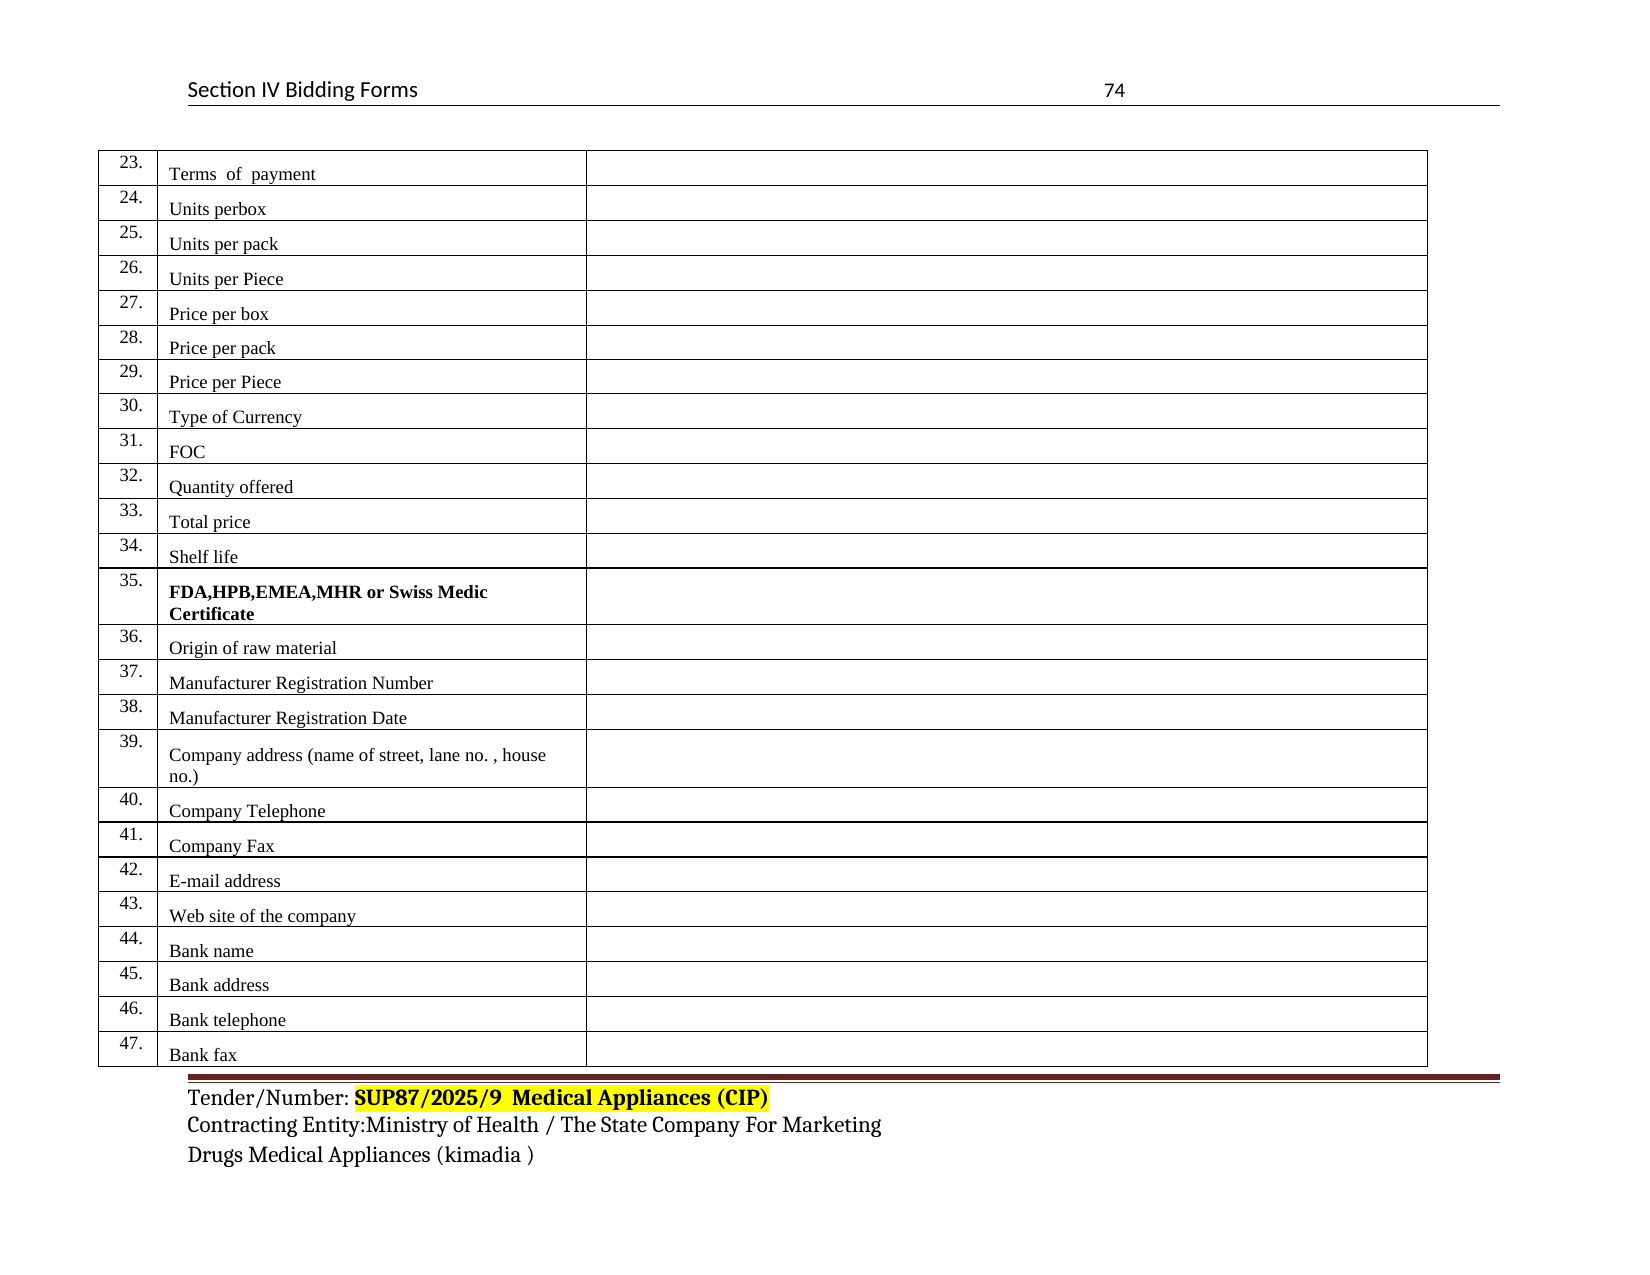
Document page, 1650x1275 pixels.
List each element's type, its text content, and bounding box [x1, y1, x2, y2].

table_cell [99, 858, 157, 891]
table_cell [99, 499, 157, 533]
table_cell Bank name [158, 927, 586, 961]
table_cell [99, 788, 157, 821]
table_cell [587, 569, 1427, 624]
table_cell Origin of raw material [158, 625, 586, 659]
table_cell Units perbox [158, 186, 586, 220]
table_cell [587, 892, 1427, 926]
table_cell [587, 660, 1427, 694]
table_cell Manufacturer Registration Date [158, 695, 586, 729]
table_cell [587, 997, 1427, 1031]
table_cell [587, 1032, 1427, 1066]
table_cell [587, 221, 1427, 255]
table_cell [587, 360, 1427, 393]
table_cell Quantity offered [158, 464, 586, 498]
table_cell [99, 360, 157, 393]
table_cell Terms of payment [158, 151, 586, 185]
table_cell [99, 1032, 157, 1066]
table_cell FOC [158, 429, 586, 463]
table_cell [587, 962, 1427, 996]
table_cell [99, 256, 157, 289]
table_cell [99, 997, 157, 1031]
table_cell [587, 927, 1427, 961]
table_cell Company Fax [158, 823, 586, 856]
table_cell Manufacturer Registration Number [158, 660, 586, 694]
table_cell [99, 695, 157, 729]
table_cell [587, 394, 1427, 428]
table_cell [587, 151, 1427, 185]
table_cell [99, 394, 157, 428]
table_cell [99, 534, 157, 567]
table_cell [587, 499, 1427, 533]
table_cell [99, 291, 157, 324]
table_cell Price per pack [158, 326, 586, 359]
table_cell [587, 186, 1427, 220]
table_cell [587, 823, 1427, 856]
table_cell [587, 695, 1427, 729]
table_cell [587, 326, 1427, 359]
table_cell Web site of the company [158, 892, 586, 926]
table_cell [99, 962, 157, 996]
table_cell Bank fax [158, 1032, 586, 1066]
table_cell Price per box [158, 291, 586, 324]
table_cell [99, 569, 157, 624]
table_cell [99, 927, 157, 961]
table_cell [587, 534, 1427, 567]
table_cell FDA,HPB,EMEA,MHR or Swiss Medic Certificate [158, 569, 586, 624]
table_cell [587, 464, 1427, 498]
table_cell Units per Piece [158, 256, 586, 289]
table_cell Bank address [158, 962, 586, 996]
table_cell Company address (name of street, lane no. , house no.) [158, 730, 586, 787]
table_cell Price per Piece [158, 360, 586, 393]
table_cell [587, 788, 1427, 821]
table_cell [99, 221, 157, 255]
table_cell [587, 291, 1427, 324]
table_cell [99, 429, 157, 463]
table_cell [99, 892, 157, 926]
table_cell [99, 464, 157, 498]
table_cell Units per pack [158, 221, 586, 255]
table_cell [99, 730, 157, 787]
table_cell [99, 625, 157, 659]
table_cell Shelf life [158, 534, 586, 567]
table_cell Bank telephone [158, 997, 586, 1031]
table_cell [587, 858, 1427, 891]
table_cell [587, 256, 1427, 289]
table_cell [587, 429, 1427, 463]
table_cell [99, 326, 157, 359]
table_cell Type of Currency [158, 394, 586, 428]
table_cell Company Telephone [158, 788, 586, 821]
table_cell [99, 151, 157, 185]
table_cell [99, 823, 157, 856]
table_cell E-mail address [158, 858, 586, 891]
table_cell [99, 660, 157, 694]
table_cell Total price [158, 499, 586, 533]
table_cell [99, 186, 157, 220]
table_cell [587, 625, 1427, 659]
table_cell [587, 730, 1427, 787]
